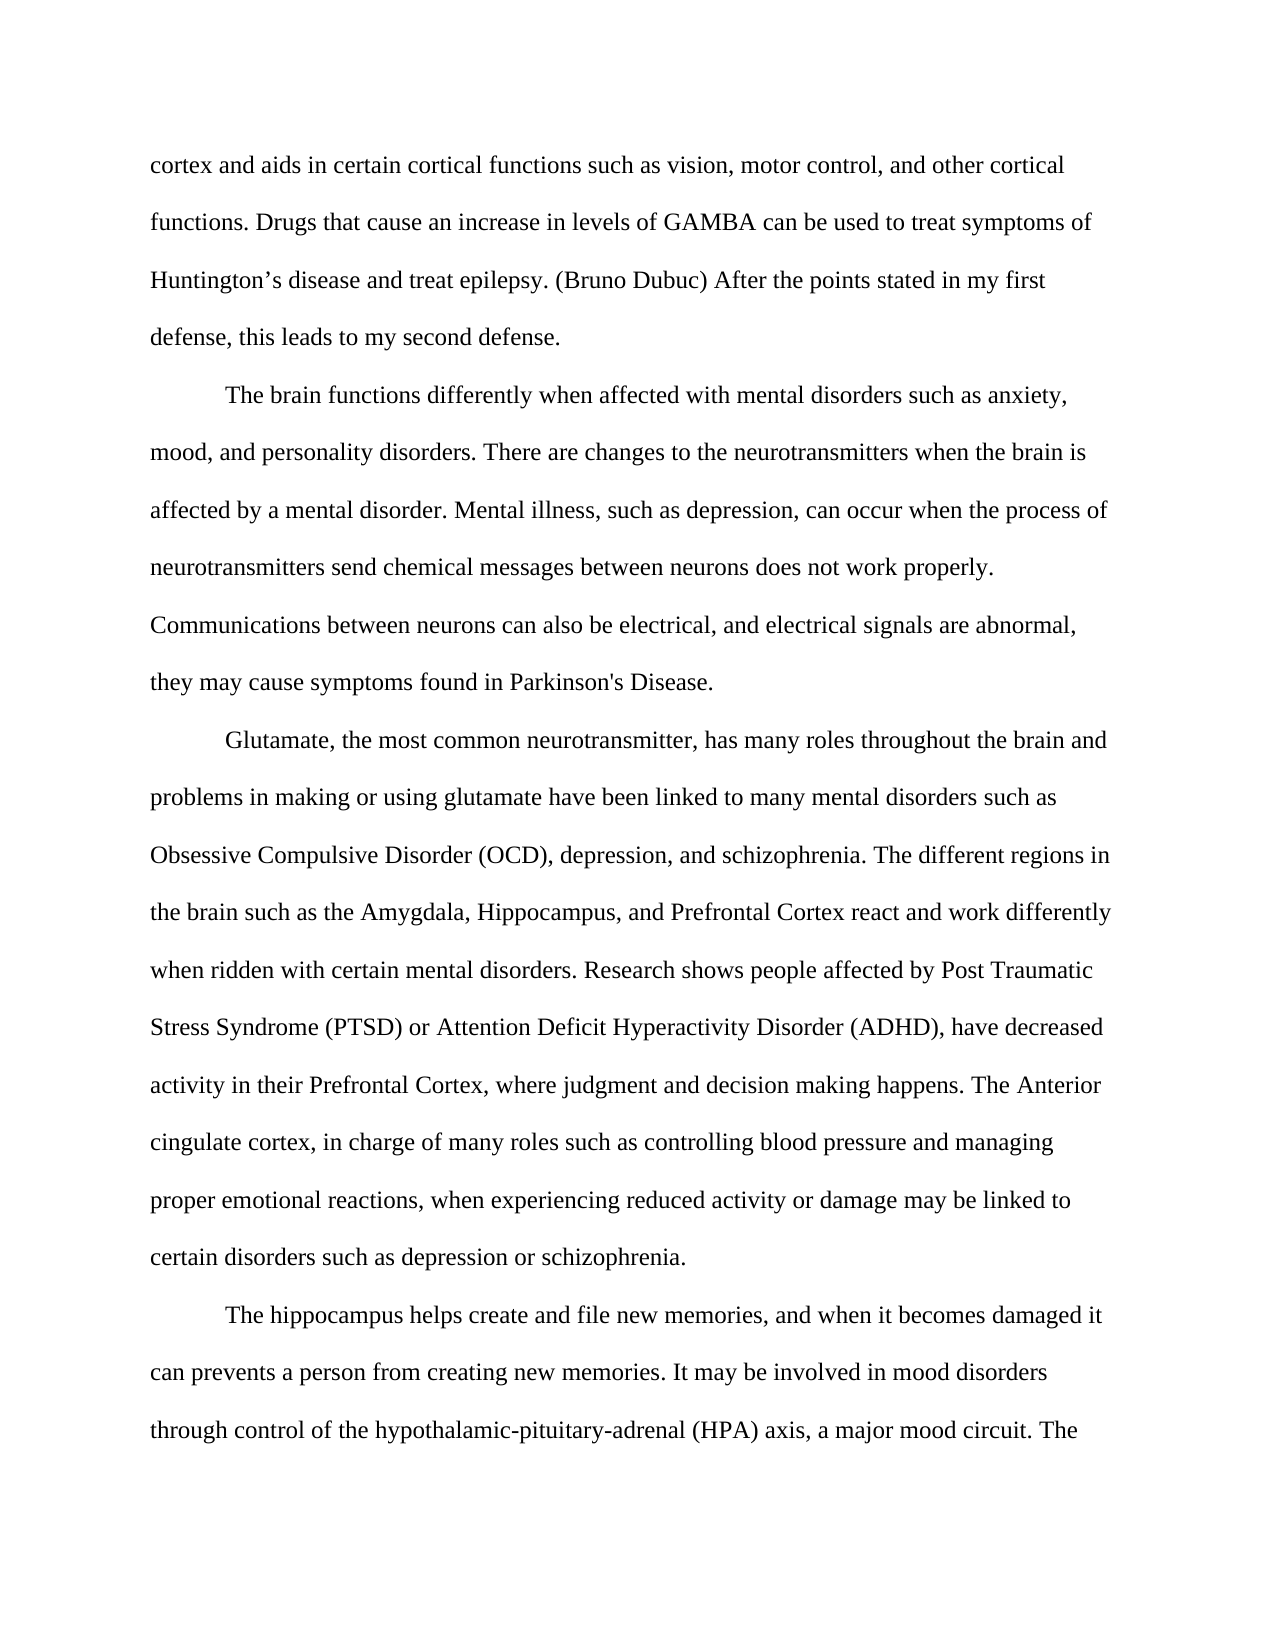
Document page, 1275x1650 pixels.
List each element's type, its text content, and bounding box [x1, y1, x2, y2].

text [150, 1300, 1125, 1444]
text Glutamate, the most common neurotransmitter, has many roles throughout the brain and problems in making or using glutamate have been linked to many mental disorders such as Obsessive Compulsive Disorder (OCD), depression, and schizophrenia. The different regions in the brain such as the Amygdala, Hippocampus, and Prefrontal Cortex react and work differently when ridden with certain mental disorders. Research shows people affected by Post Traumatic Stress Syndrome (PTSD) or Attention Deficit Hyperactivity Disorder (ADHD), have decreased activity in their Prefrontal Cortex, where judgment and decision making happens. The Anterior cingulate cortex, in charge of many roles such as controlling blood pressure and managing proper emotional reactions, when experiencing reduced activity or damage may be linked to certain disorders such as depression or schizophrenia. [150, 725, 1125, 1271]
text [150, 150, 1125, 696]
